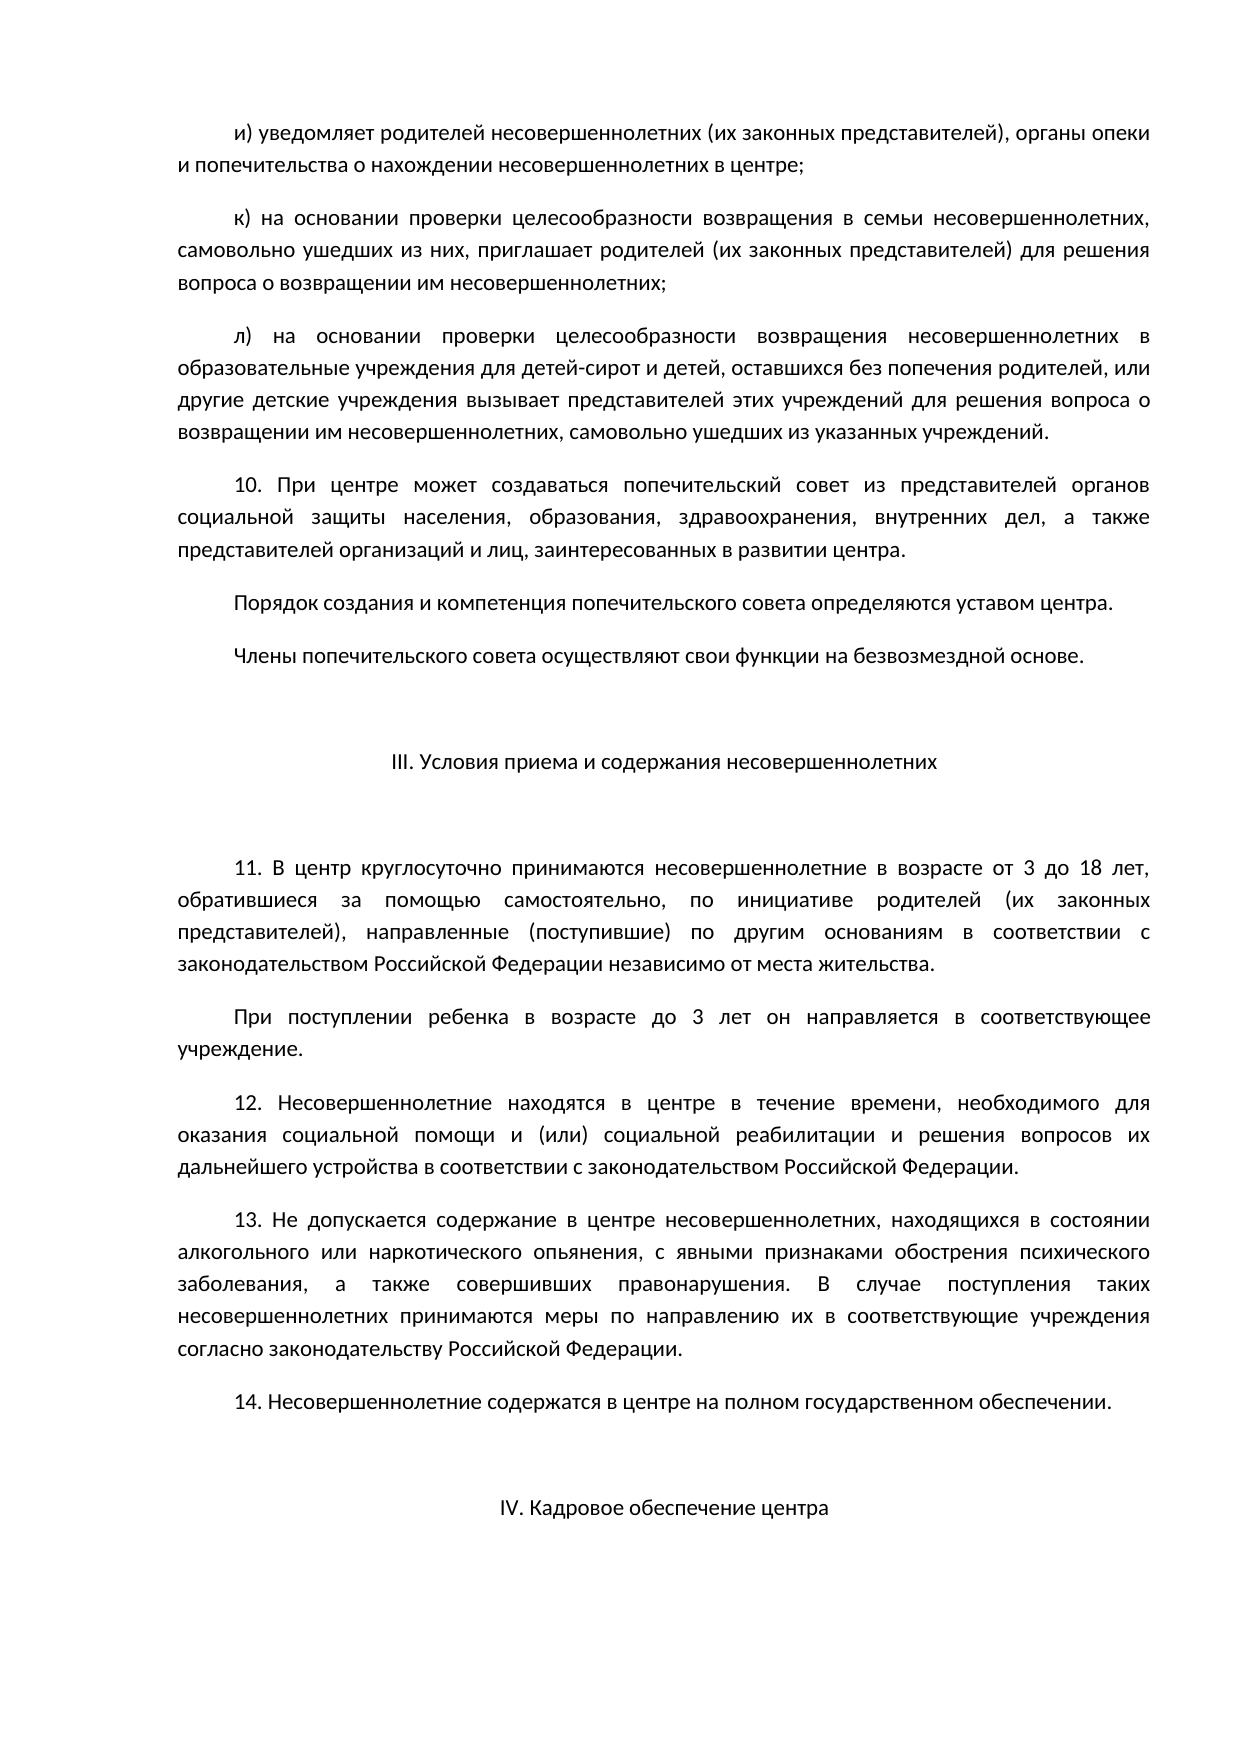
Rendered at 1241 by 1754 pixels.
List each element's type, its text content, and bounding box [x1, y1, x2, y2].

text 13. Не допускается содержание в центре несовершеннолетних, находящихся в состоянии алкогольного или наркотического опьянения, с явными признаками обострения психического заболевания, а также совершивших правонарушения. В случае поступления таких несовершеннолетних принимаются меры по направлению их в соответствующие учреждения согласно законодательству Российской Федерации. [177, 1205, 1152, 1362]
text 11. В центр круглосуточно принимаются несовершеннолетние в возрасте от 3 до 18 лет, обратившиеся за помощью самостоятельно, по инициативе родителей (их законных представителей), направленные (поступившие) по другим основаниям в соответствии с законодательством Российской Федерации независимо от места жительства. [177, 853, 1152, 977]
text и) уведомляет родителей несовершеннолетних (их законных представителей), органы опеки и попечительства о нахождении несовершеннолетних в центре; [177, 118, 1152, 178]
text При поступлении ребенка в возрасте до 3 лет он направляется в соответствующее учреждение. [177, 1002, 1152, 1063]
text 10. При центре может создаваться попечительский совет из представителей органов социальной защиты населения, образования, здравоохранения, внутренних дел, а также представителей организаций и лиц, заинтересованных в развитии центра. [177, 470, 1152, 563]
text 14. Несовершеннолетние содержатся в центре на полном государственном обеспечении. [177, 1387, 1152, 1415]
text к) на основании проверки целесообразности возвращения в семьи несовершеннолетних, самовольно ушедших из них, приглашает родителей (их законных представителей) для решения вопроса о возвращении им несовершеннолетних; [177, 203, 1152, 296]
text IV. Кадровое обеспечение центра [177, 1493, 1152, 1521]
text л) на основании проверки целесообразности возвращения несовершеннолетних в образовательные учреждения для детей-сирот и детей, оставшихся без попечения родителей, или другие детские учреждения вызывает представителей этих учреждений для решения вопроса о возвращении им несовершеннолетних, самовольно ушедших из указанных учреждений. [177, 321, 1152, 445]
text III. Условия приема и содержания несовершеннолетних [177, 747, 1152, 775]
text 12. Несовершеннолетние находятся в центре в течение времени, необходимого для оказания социальной помощи и (или) социальной реабилитации и решения вопросов их дальнейшего устройства в соответствии с законодательством Российской Федерации. [177, 1088, 1152, 1180]
text Порядок создания и компетенция попечительского совета определяются уставом центра. [177, 588, 1152, 616]
text Члены попечительского совета осуществляют свои функции на безвозмездной основе. [177, 641, 1152, 669]
